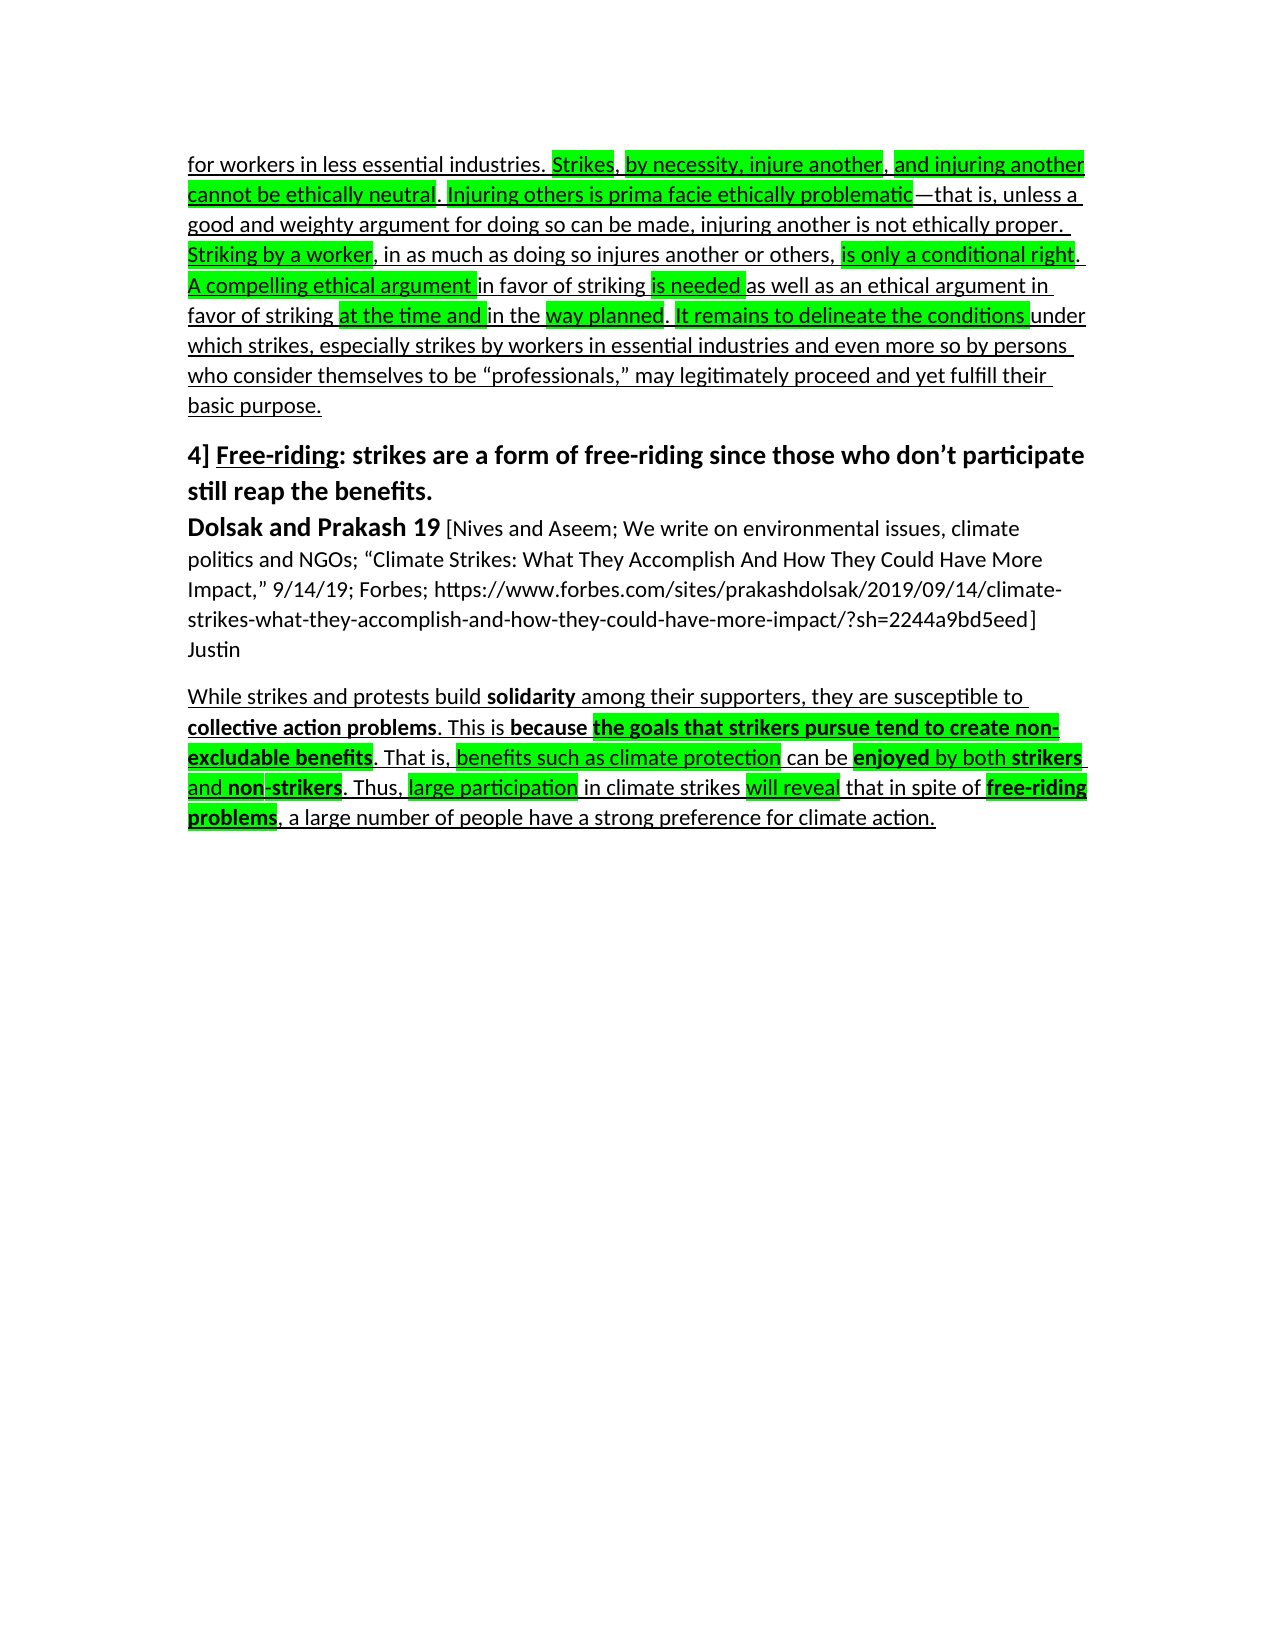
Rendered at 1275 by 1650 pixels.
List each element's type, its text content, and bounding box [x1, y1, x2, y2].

text While strikes and protests build solidarity among their supporters, they are susceptible to collective action problems. This is because the goals that strikers pursue tend to create non-excludable benefits. That is, benefits such as climate protection can be enjoyed by both strikers and non-strikers. Thus, large participation in climate strikes will reveal that in spite of free-riding problems, a large number of people have a strong preference for climate action. [187, 682, 1087, 767]
text While strikes and protests build solidarity among their supporters, they are susceptible to collective action problems. This is because the goals that strikers pursue tend to create non-excludable benefits. That is, benefits such as climate protection can be enjoyed by both strikers and non-strikers. Thus, large participation in climate strikes will reveal that in spite of free-riding problems, a large number of people have a strong preference for climate action. [187, 798, 1087, 831]
subtitle 4] Free-riding: strikes are a form of free-riding since those who don’t participate still reap the benefits. [187, 438, 1087, 507]
text Dolsak and Prakash 19 [Nives and Aseem; We write on environmental issues, climate politics and NGOs; “Climate Strikes: What They Accomplish And How They Could Have More Impact,” 9/14/19; Forbes; https://www.forbes.com/sites/prakashdolsak/2019/09/14/climate-strikes-what-they-accomplish-and-how-they-could-have-more-impact/?sh=2244a9bd5eed] Justin [187, 510, 1087, 664]
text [187, 150, 1087, 420]
